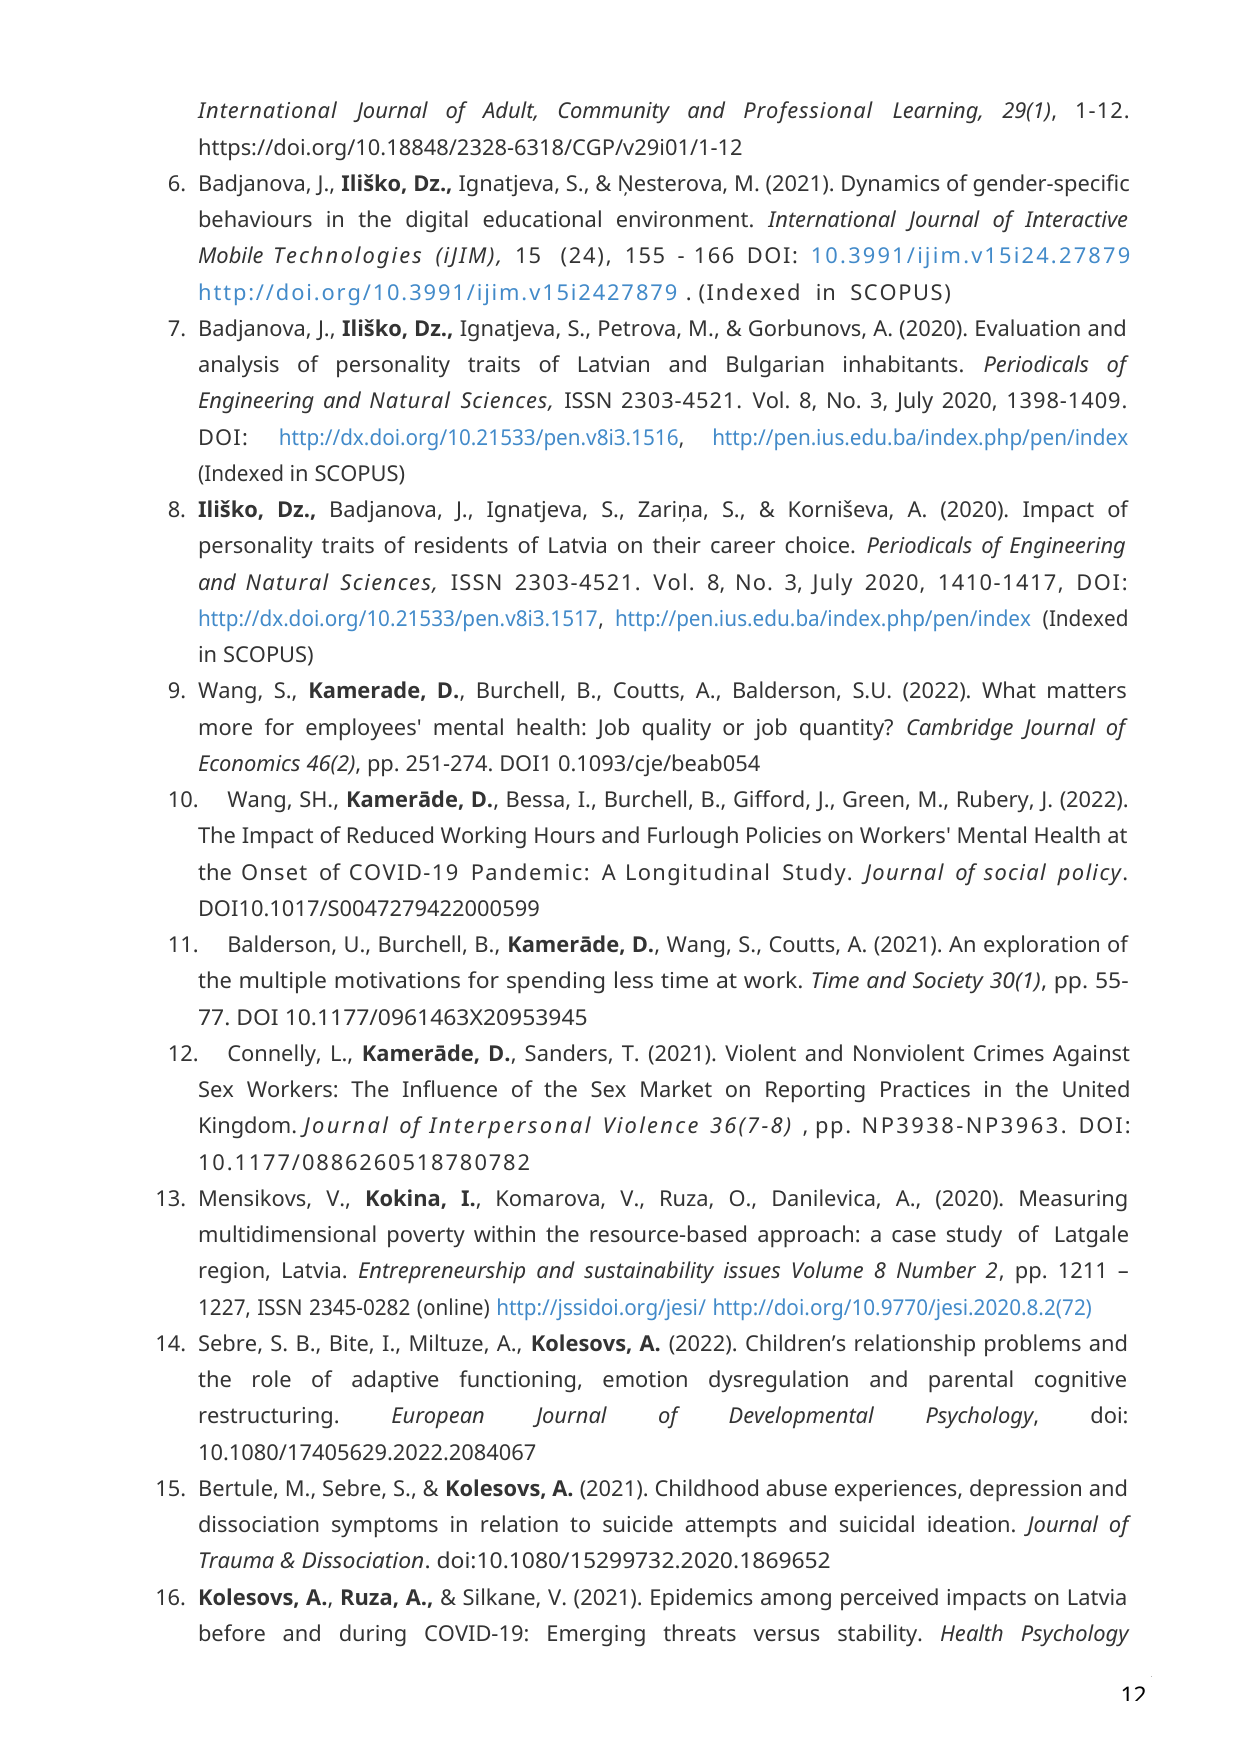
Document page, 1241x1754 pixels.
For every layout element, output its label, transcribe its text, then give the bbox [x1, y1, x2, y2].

list Mensikovs, V., Kokina, I., Komarova, V., Ruza, O., Danilevica, A., (2020). Measuring multidimensional poverty within the resource-based approach: a case study of Latgale region, Latvia. Entrepreneurship and sustainability issues Volume 8 Number 2, pp. 1211 – 1227, ISSN 2345-0282 (online) http://jssidoi.org/jesi/ http://doi.org/10.9770/jesi.2020.8.2(72) [155, 1183, 1129, 1322]
list Badjanova, J., Iliško, Dz., Ignatjeva, S., & Ņesterova, M. (2021). Dynamics of gender-speciﬁc behaviours in the digital educational environment. International Journal of Interactive Mobile Technologies (iJIM), 15 (24), 155 - 166 DOI: 10.3991/ijim.v15i24.27879 http://doi.org/10.3991/ijim.v15i2427879 . (Indexed in SCOPUS) [168, 168, 1131, 306]
list Wang, S., Kamerade, D., Burchell, B., Coutts, A., Balderson, S.U. (2022). What matters more for employees' mental health: Job quality or job quantity? Cambridge Journal of Economics 46(2), pp. 251-274. DOI1 0.1093/cje/beab054 [168, 675, 1128, 778]
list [155, 1582, 1129, 1648]
text International Journal of Adult, Community and Professional Learning, 29(1), 1-12. https://doi.org/10.18848/2328-6318/CGP/v29i01/1-12 [198, 95, 1129, 161]
list Balderson, U., Burchell, B., Kamerāde, D., Wang, S., Coutts, A. (2021). An exploration of the multiple motivations for spending less time at work. Time and Society 30(1), pp. 55-77. DOI 10.1177/0961463X20953945 [168, 929, 1129, 1031]
list Wang, SH., Kamerāde, D., Bessa, I., Burchell, B., Gifford, J., Green, M., Rubery, J. (2022). The Impact of Reduced Working Hours and Furlough Policies on Workers' Mental Health at the Onset of COVID-19 Pandemic: A Longitudinal Study. Journal of social policy. DOI10.1017/S0047279422000599 [168, 784, 1129, 923]
list Connelly, L., Kamerāde, D., Sanders, T. (2021). Violent and Nonviolent Crimes Against Sex Workers: The Inﬂuence of the Sex Market on Reporting Practices in the United Kingdom. Journal of Interpersonal Violence 36(7-8) , pp. NP3938-NP3963. DOI: 10.1177/0886260518780782 [168, 1038, 1131, 1177]
list Badjanova, J., Iliško, Dz., Ignatjeva, S., Petrova, M., & Gorbunovs, A. (2020). Evaluation and analysis of personality traits of Latvian and Bulgarian inhabitants. Periodicals of Engineering and Natural Sciences, ISSN 2303-4521. Vol. 8, No. 3, July 2020, 1398-1409. DOI: http://dx.doi.org/10.21533/pen.v8i3.1516, http://pen.ius.edu.ba/index.php/pen/index (Indexed in SCOPUS) [168, 313, 1128, 488]
list Bertule, M., Sebre, S., & Kolesovs, A. (2021). Childhood abuse experiences, depression and dissociation symptoms in relation to suicide attempts and suicidal ideation. Journal of Trauma & Dissociation. doi:10.1080/15299732.2020.1869652 [155, 1473, 1128, 1575]
list Iliško, Dz., Badjanova, J., Ignatjeva, S., Zariņa, S., & Korniševa, A. (2020). Impact of personality traits of residents of Latvia on their career choice. Periodicals of Engineering and Natural Sciences, ISSN 2303-4521. Vol. 8, No. 3, July 2020, 1410-1417, DOI: http://dx.doi.org/10.21533/pen.v8i3.1517, http://pen.ius.edu.ba/index.php/pen/index (Indexed in SCOPUS) [168, 494, 1128, 669]
list Sebre, S. B., Bite, I., Miltuze, A., Kolesovs, A. (2022). Children’s relationship problems and the role of adaptive functioning, emotion dysregulation and parental cognitive restructuring. European Journal of Developmental Psychology, doi: 10.1080/17405629.2022.2084067 [155, 1328, 1129, 1467]
